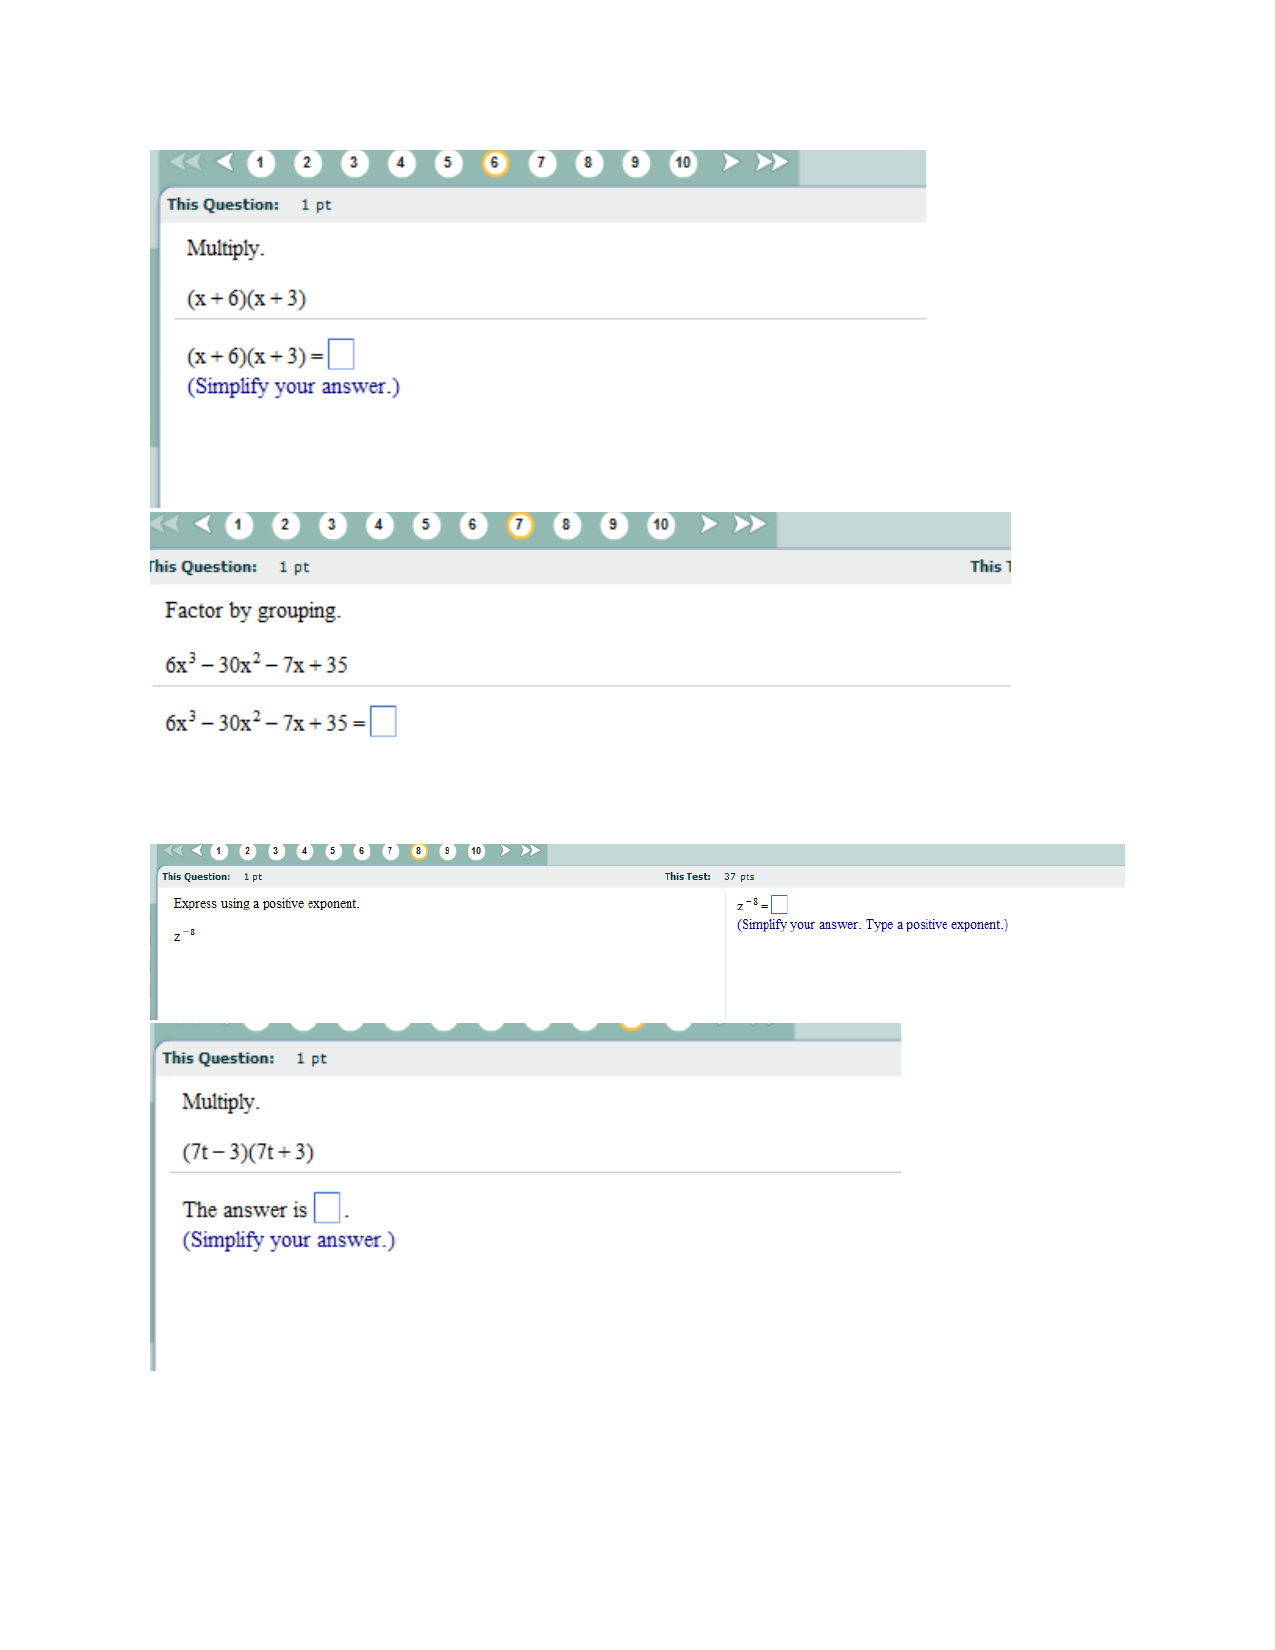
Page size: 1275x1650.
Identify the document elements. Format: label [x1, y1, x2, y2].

picture [150, 1023, 902, 1371]
picture [150, 512, 1011, 841]
picture [150, 150, 927, 508]
picture [150, 844, 1125, 1020]
